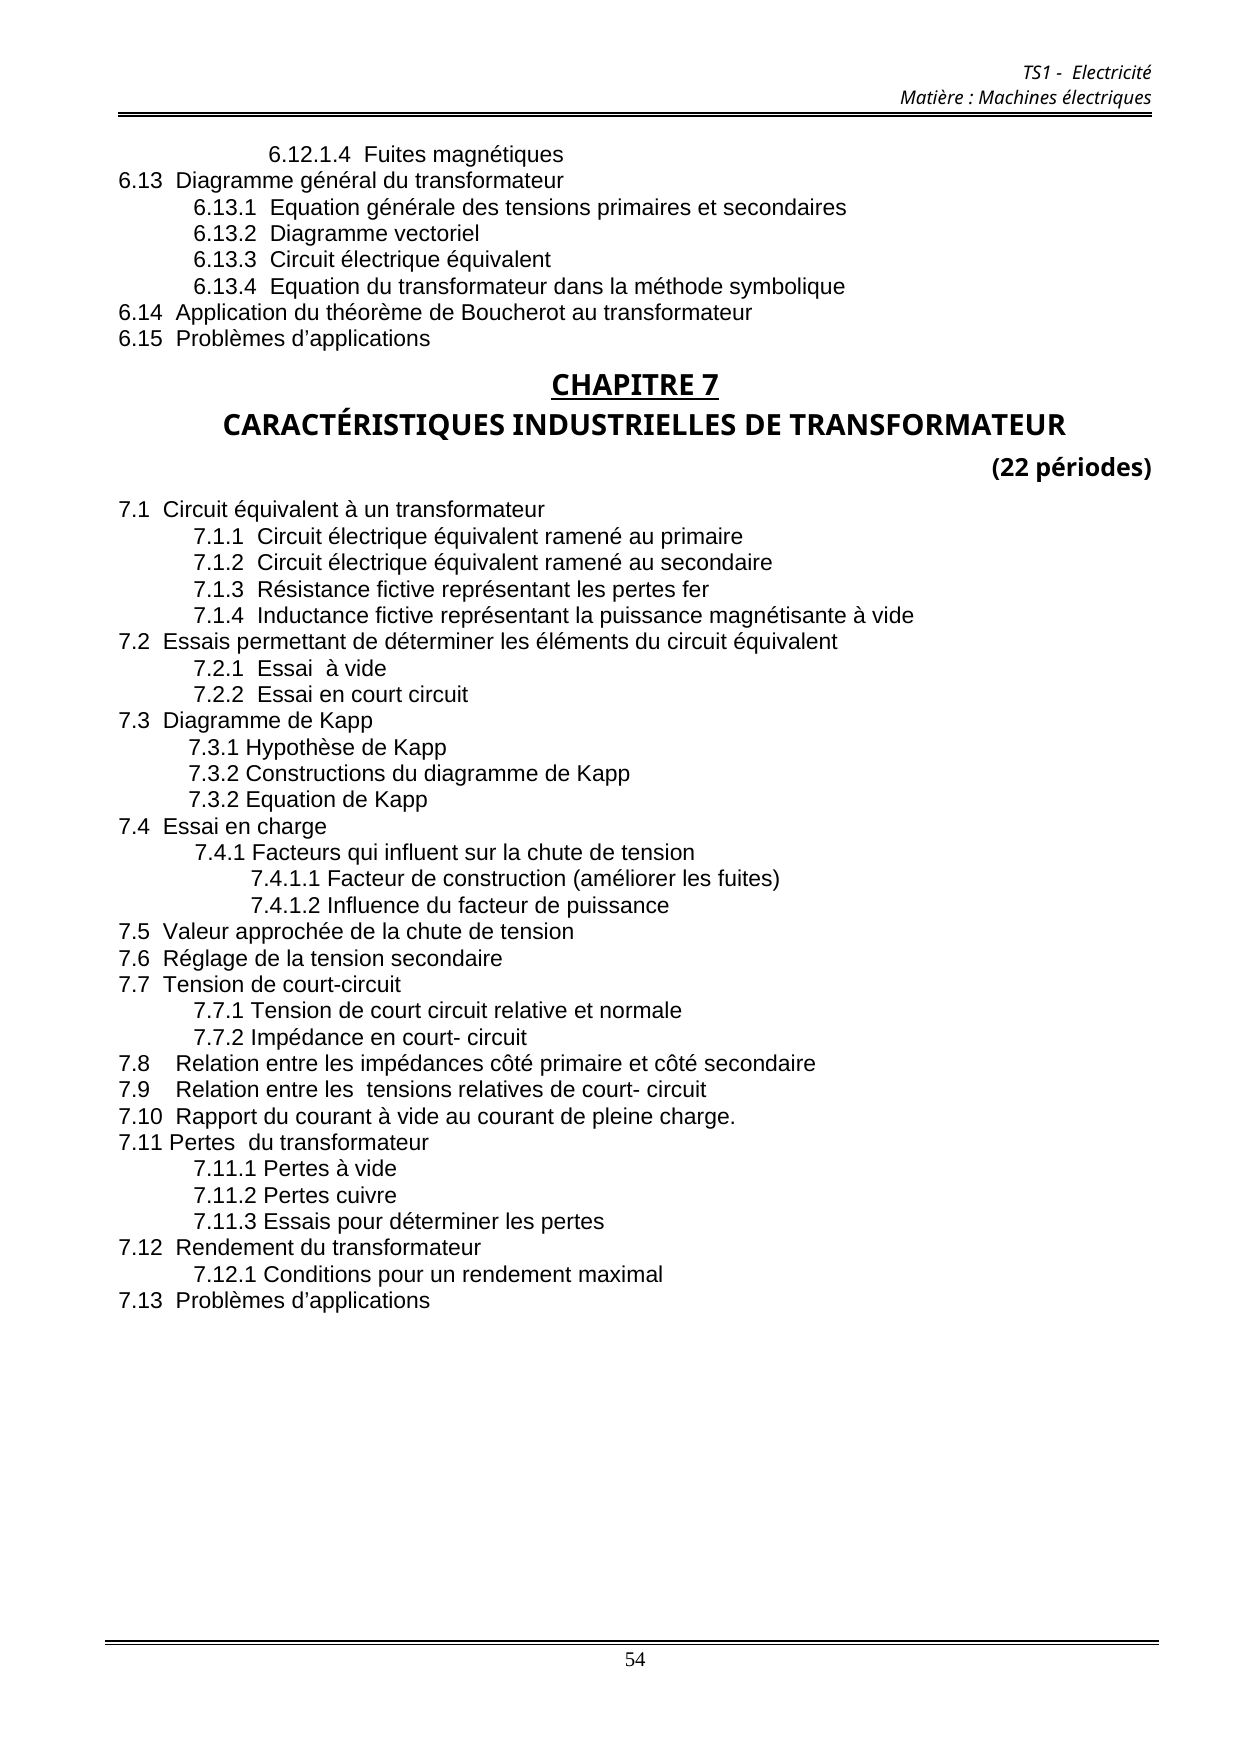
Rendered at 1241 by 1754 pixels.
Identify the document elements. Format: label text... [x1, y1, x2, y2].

text 7.1.4 Inductance fictive représentant la puissance magnétisante à vide [193, 602, 1152, 628]
text 7.1.1 Circuit électrique équivalent ramené au primaire [118, 523, 1152, 549]
text 7.11.1 Pertes à vide [193, 1155, 1152, 1182]
text 7.9 Relation entre les tensions relatives de court- circuit [118, 1076, 1152, 1103]
text 7.8 Relation entre les impédances côté primaire et côté secondaire [118, 1050, 1152, 1076]
text 7.1.2 Circuit électrique équivalent ramené au secondaire [118, 549, 1152, 576]
text 7.3.2 Constructions du diagramme de Kapp [118, 760, 1152, 786]
text 6.13.1 Equation générale des tensions primaires et secondaires [193, 194, 1152, 220]
text 7.7.2 Impédance en court- circuit [193, 1023, 1152, 1050]
text 7.2.1 Essai à vide [118, 654, 1152, 681]
text 7.7 Tension de court-circuit [118, 971, 1152, 997]
text 7.4.1.2 Influence du facteur de puissance [193, 892, 1152, 918]
text 6.13.3 Circuit électrique équivalent [193, 246, 1152, 273]
text 6.13.2 Diagramme vectoriel [193, 220, 1152, 246]
text 7.4 Essai en charge [118, 813, 1152, 839]
text 6.13.4 Equation du transformateur dans la méthode symbolique [193, 273, 1152, 299]
text 7.2 Essais permettant de déterminer les éléments du circuit équivalent [118, 628, 1152, 654]
text 6.15 Problèmes d’applications [118, 325, 1152, 352]
text 7.3 Diagramme de Kapp [118, 707, 1152, 734]
text 7.1 Circuit équivalent à un transformateur [118, 496, 1152, 523]
text 7.11.3 Essais pour déterminer les pertes [193, 1208, 1152, 1234]
text 7.3.1 Hypothèse de Kapp [118, 734, 1152, 760]
text 7.13 Problèmes d’applications [118, 1287, 1152, 1313]
text 6.13 Diagramme général du transformateur [118, 167, 1152, 194]
text 7.5 Valeur approchée de la chute de tension [118, 918, 1152, 944]
text 7.11 Pertes du transformateur [118, 1129, 1152, 1155]
text 6.12.1.4 Fuites magnétiques [268, 141, 1152, 167]
text (22 périodes) [118, 450, 1152, 484]
text 7.12 Rendement du transformateur [118, 1234, 1152, 1261]
text 7.4.1 Facteurs qui influent sur la chute de tension [118, 839, 1152, 865]
text 6.14 Application du théorème de Boucherot au transformateur [118, 299, 1152, 325]
text 7.3.2 Equation de Kapp [118, 786, 1152, 813]
text 7.10 Rapport du courant à vide au courant de pleine charge. [118, 1103, 1152, 1129]
text 7.7.1 Tension de court circuit relative et normale [193, 997, 1152, 1023]
text 7.11.2 Pertes cuivre [193, 1182, 1152, 1208]
text 7.12.1 Conditions pour un rendement maximal [118, 1261, 1152, 1287]
title Chapitre 7 Caractéristiques industrielles De Transformateur [118, 364, 1152, 444]
text 7.6 Réglage de la tension secondaire [118, 944, 1152, 971]
text 7.2.2 Essai en court circuit [193, 681, 1152, 707]
text 7.4.1.1 Facteur de construction (améliorer les fuites) [193, 865, 1152, 892]
text 7.1.3 Résistance fictive représentant les pertes fer [118, 576, 1152, 602]
